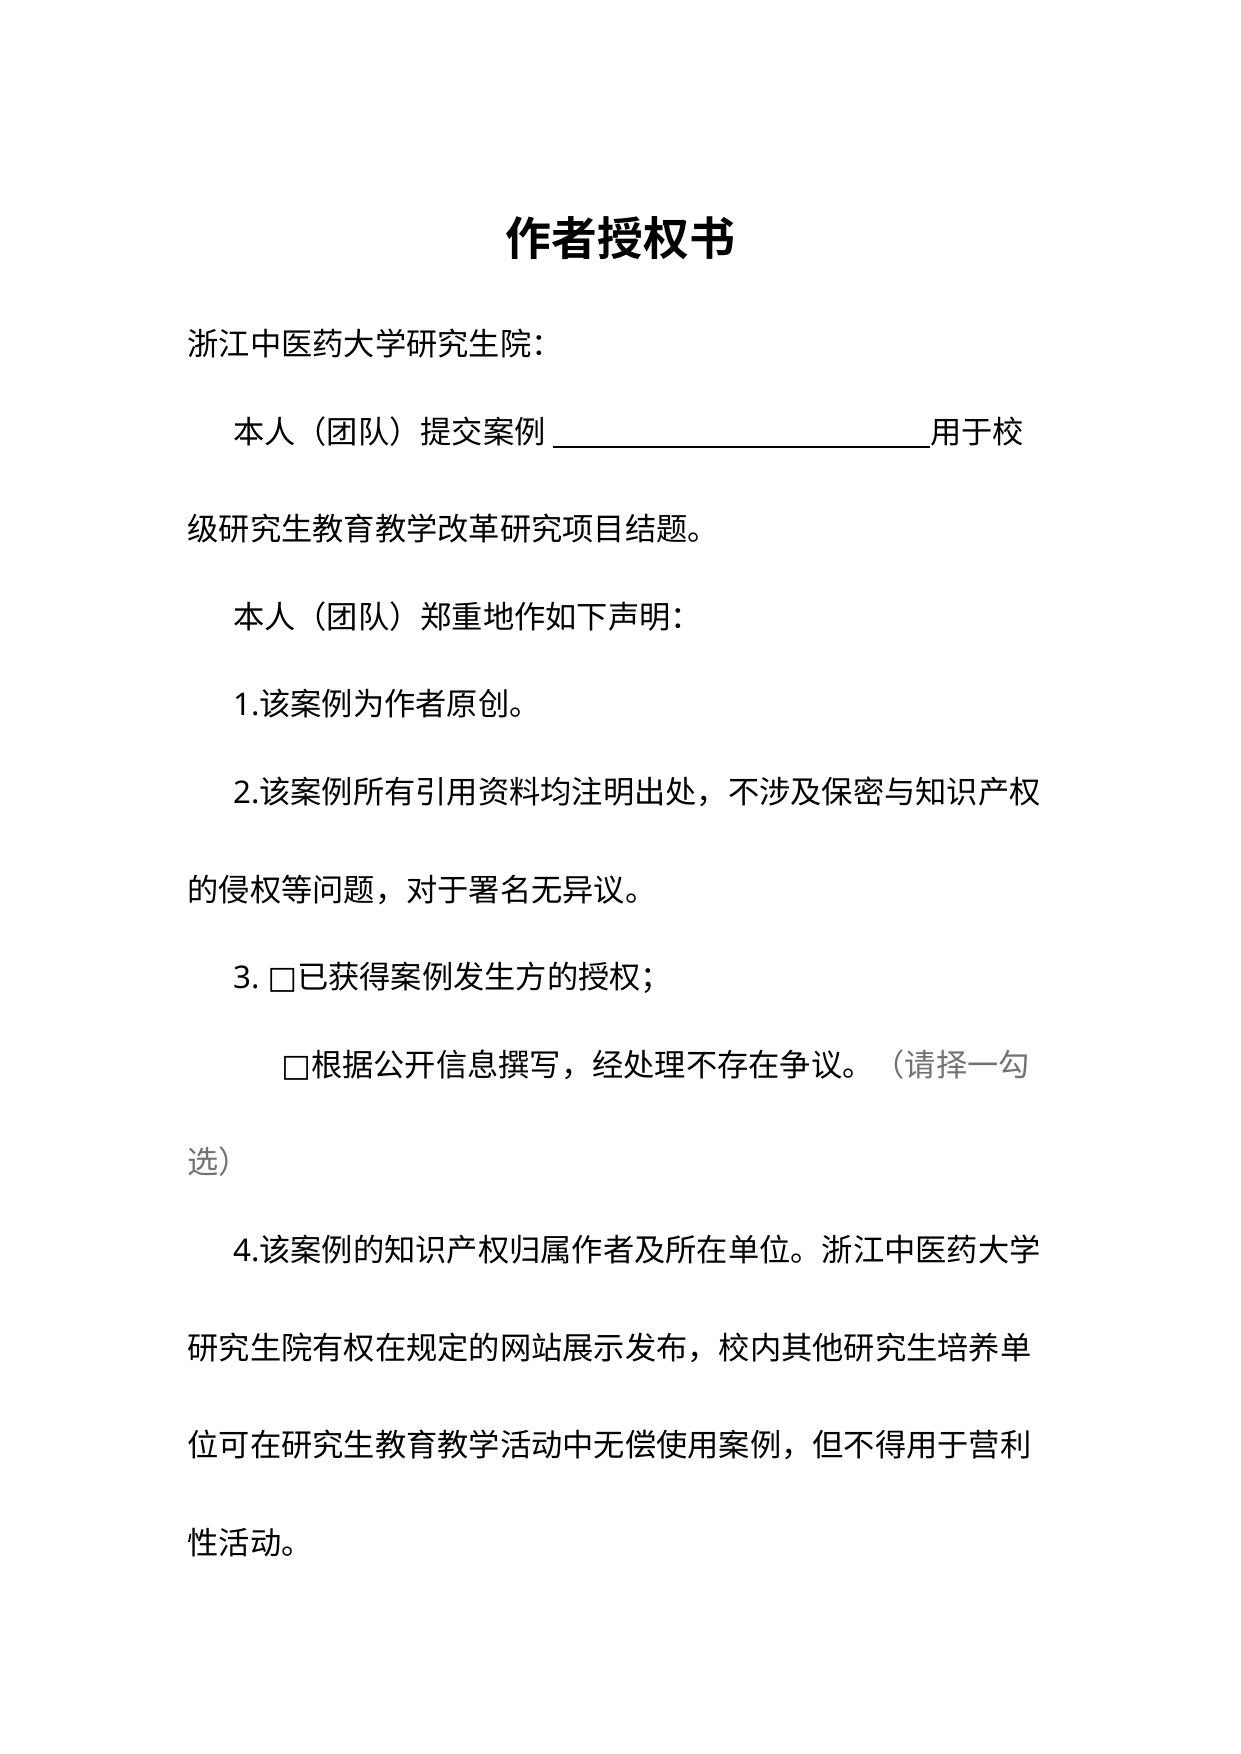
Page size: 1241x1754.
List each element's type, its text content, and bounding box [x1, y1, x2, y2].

text 2.该案例所有引用资料均注明出处，不涉及保密与知识产权的侵权等问题，对于署名无异议。 [187, 757, 1053, 920]
text 本人（团队）郑重地作如下声明： [187, 582, 1053, 647]
text 4.该案例的知识产权归属作者及所在单位。浙江中医药大学研究生院有权在规定的网站展示发布，校内其他研究生培养单位可在研究生教育教学活动中无偿使用案例，但不得用于营利性活动。 [187, 1215, 1053, 1573]
text 1.该案例为作者原创。 [187, 670, 1053, 735]
text 本人（团队）提交案例 用于校级研究生教育教学改革研究项目结题。 [187, 397, 1053, 559]
text □根据公开信息撰写，经处理不存在争议。（请择一勾选） [187, 1030, 1053, 1193]
text 浙江中医药大学研究生院： [187, 309, 1053, 374]
text 3. □已获得案例发生方的授权； [187, 943, 1053, 1008]
text 作者授权书 [187, 187, 1053, 284]
